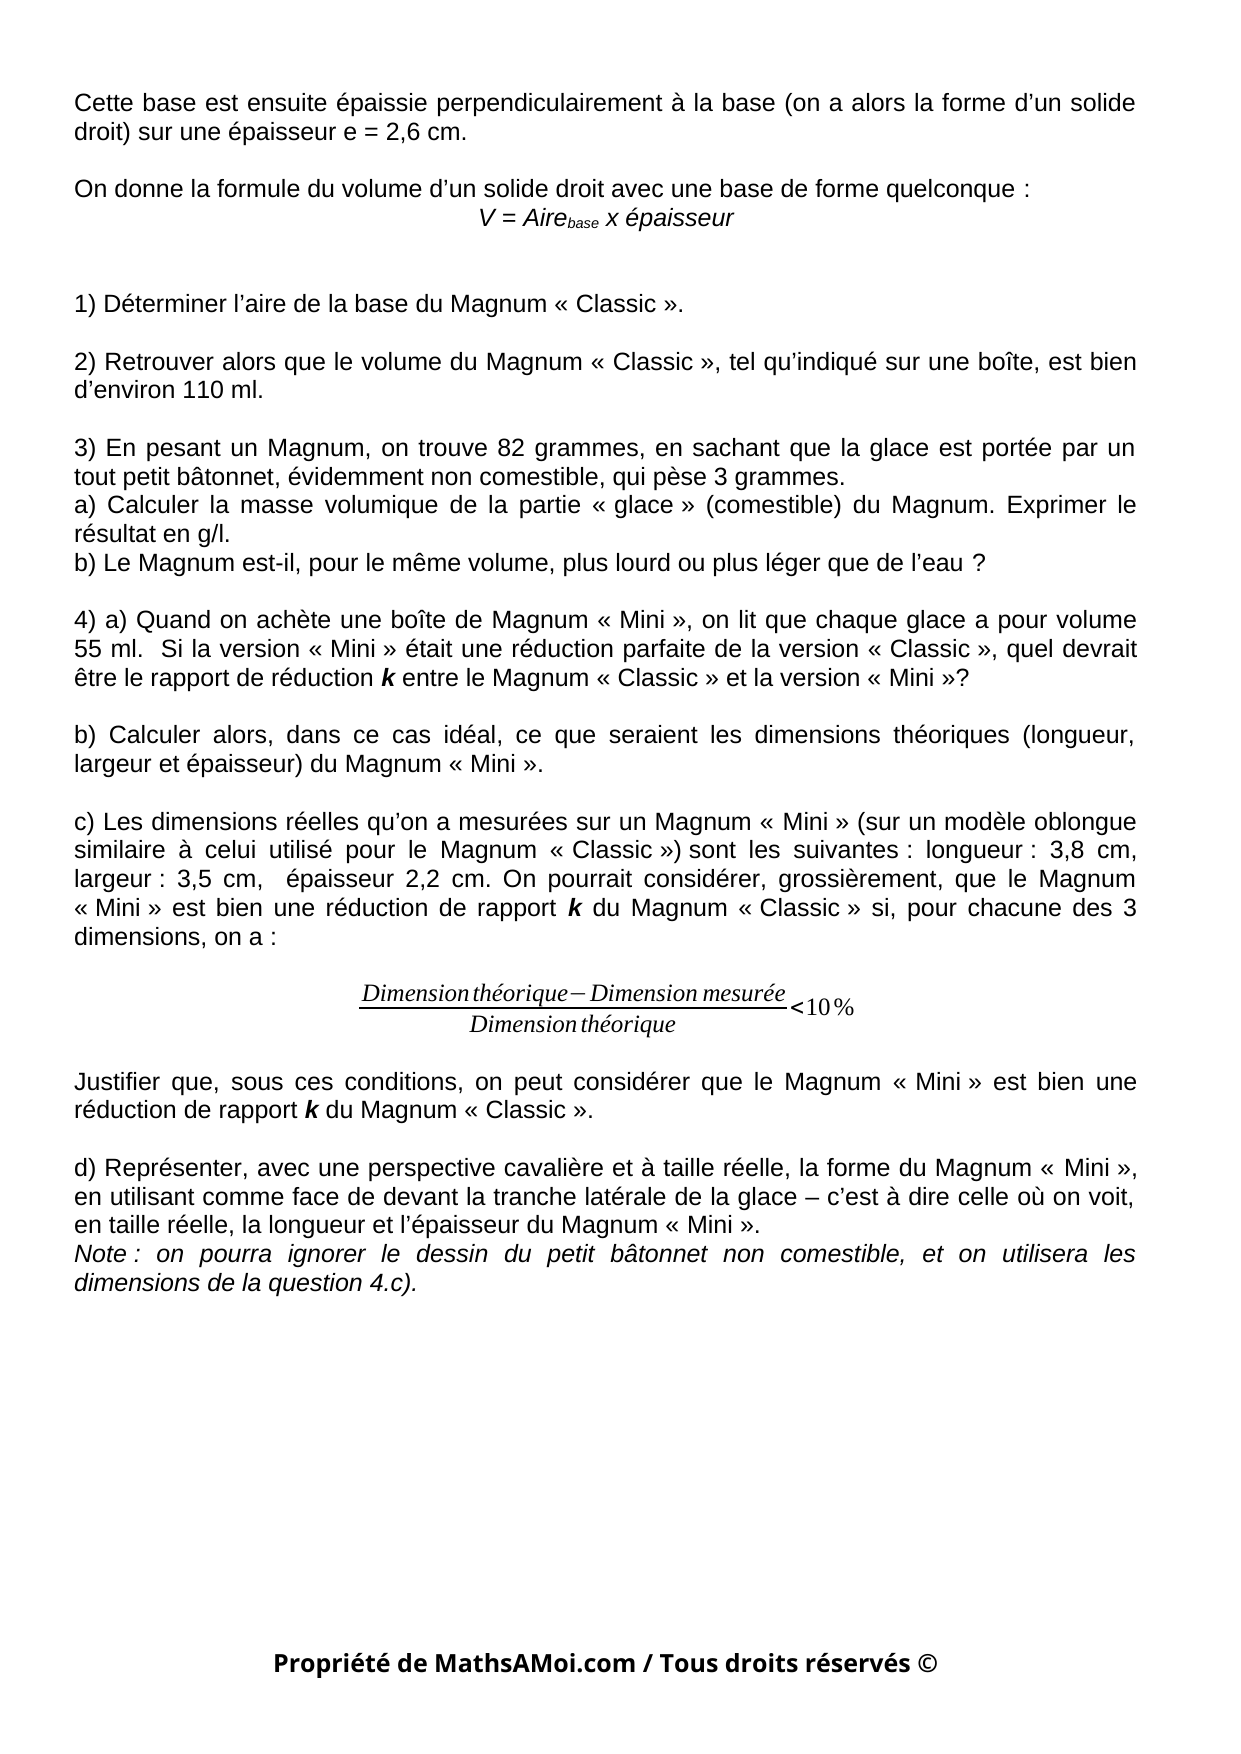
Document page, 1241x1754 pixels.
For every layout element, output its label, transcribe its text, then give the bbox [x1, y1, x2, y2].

text d) Représenter, avec une perspective cavalière et à taille réelle, la forme du Magnum « Mini », en utilisant comme face de devant la tranche latérale de la glace – c’est à dire celle où on voit, en taille réelle, la longueur et l’épaisseur du Magnum « Mini ». [74, 1153, 1138, 1239]
text Cette base est ensuite épaissie perpendiculairement à la base (on a alors la forme d’un solide droit) sur une épaisseur e = 2,6 cm. [74, 88, 1138, 145]
text Justifier que, sous ces conditions, on peut considérer que le Magnum « Mini » est bien une réduction de rapport k du Magnum « Classic ». [74, 1067, 1138, 1124]
text Note : on pourra ignorer le dessin du petit bâtonnet non comestible, et on utilisera les dimensions de la question 4.c). [74, 1239, 1138, 1297]
text 4) a) Quand on achète une boîte de Magnum « Mini », on lit que chaque glace a pour volume 55 ml. Si la version « Mini » était une réduction parfaite de la version « Classic », quel devrait être le rapport de réduction k entre le Magnum « Classic » et la version « Mini »? [74, 605, 1138, 692]
text 3) En pesant un Magnum, on trouve 82 grammes, en sachant que la glace est portée par un tout petit bâtonnet, évidemment non comestible, qui pèse 3 grammes. [74, 433, 1138, 490]
text On donne la formule du volume d’un solide droit avec une base de forme quelconque : [74, 174, 1138, 203]
text b) Le Magnum est-il, pour le même volume, plus lourd ou plus léger que de l’eau ? [74, 548, 1138, 577]
text V = Airebase x épaisseur [74, 203, 1138, 232]
text 2) Retrouver alors que le volume du Magnum « Classic », tel qu’indiqué sur une boîte, est bien d’environ 110 ml. [74, 347, 1138, 404]
text a) Calculer la masse volumique de la partie « glace » (comestible) du Magnum. Exprimer le résultat en g/l. [74, 490, 1138, 548]
text c) Les dimensions réelles qu’on a mesurées sur un Magnum « Mini » (sur un modèle oblongue similaire à celui utilisé pour le Magnum « Classic ») sont les suivantes : longueur : 3,8 cm, largeur : 3,5 cm, épaisseur 2,2 cm. On pourrait considérer, grossièrement, que le Magnum « Mini » est bien une réduction de rapport k du Magnum « Classic » si, pour chacune des 3 dimensions, on a : [74, 807, 1138, 950]
text 1) Déterminer l’aire de la base du Magnum « Classic ». [74, 289, 1138, 318]
text b) Calculer alors, dans ce cas idéal, ce que seraient les dimensions théoriques (longueur, largeur et épaisseur) du Magnum « Mini ». [74, 720, 1138, 778]
